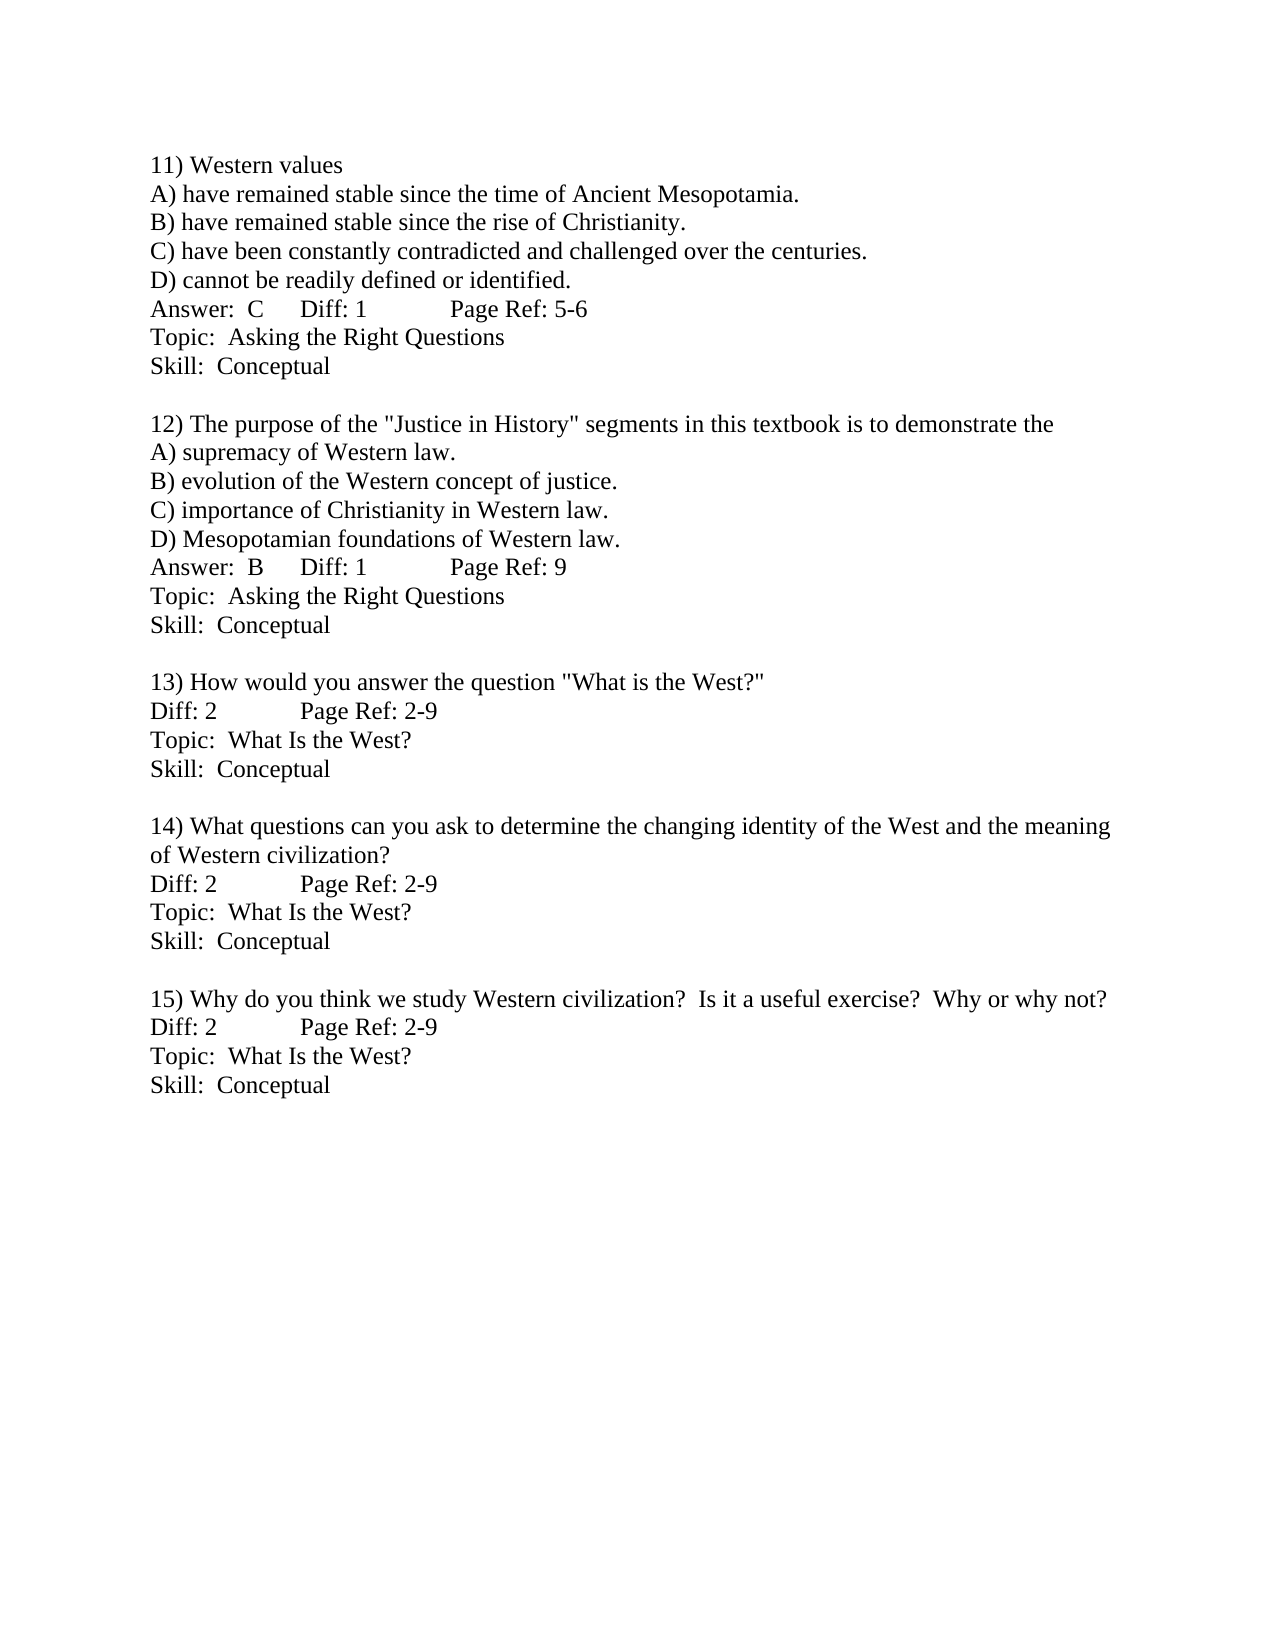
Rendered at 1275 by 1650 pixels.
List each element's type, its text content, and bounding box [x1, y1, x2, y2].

text A) have remained stable since the time of Ancient . [150, 179, 1125, 207]
text Topic: Asking the Right Questions [150, 322, 1125, 351]
text Skill: Conceptual [150, 1070, 1125, 1099]
text A) supremacy of Western law. [150, 437, 1125, 466]
text Topic: Asking the Right Questions [150, 581, 1125, 610]
text Diff: 2 Page Ref: 2-9 [150, 869, 1125, 897]
text Diff: 2 Page Ref: 2-9 [150, 1012, 1125, 1041]
text 13) How would you answer the question "What is the West?" [150, 667, 1125, 696]
text 14) What questions can you ask to determine the changing identity of the West and the meaning of Western civilization? [150, 811, 1125, 869]
text C) importance of Christianity in Western law. [150, 495, 1125, 524]
text B) have remained stable since the rise of Christianity. [150, 207, 1125, 236]
text Skill: Conceptual [150, 926, 1125, 955]
text Answer: B Diff: 1 Page Ref: 9 [150, 552, 1125, 581]
text D) Mesopotamian foundations of Western law. [150, 524, 1125, 552]
text Topic: What Is the West? [150, 1041, 1125, 1070]
text 12) The purpose of the "Justice in History" segments in this textbook is to demonstrate the [150, 409, 1125, 437]
text Skill: Conceptual [150, 351, 1125, 380]
text 11) Western values [150, 150, 1125, 179]
text Topic: What Is the West? [150, 897, 1125, 926]
text C) have been constantly contradicted and challenged over the centuries. [150, 236, 1125, 265]
text Answer: C Diff: 1 Page Ref: 5-6 [150, 294, 1125, 322]
text Topic: What Is the West? [150, 725, 1125, 754]
text B) evolution of the Western concept of justice. [150, 466, 1125, 495]
text 15) Why do you think we study Western civilization? Is it a useful exercise? Why or why not? [150, 984, 1125, 1012]
text Diff: 2 Page Ref: 2-9 [150, 696, 1125, 725]
text Skill: Conceptual [150, 754, 1125, 782]
text D) cannot be readily defined or identified. [150, 265, 1125, 294]
text Skill: Conceptual [150, 610, 1125, 639]
